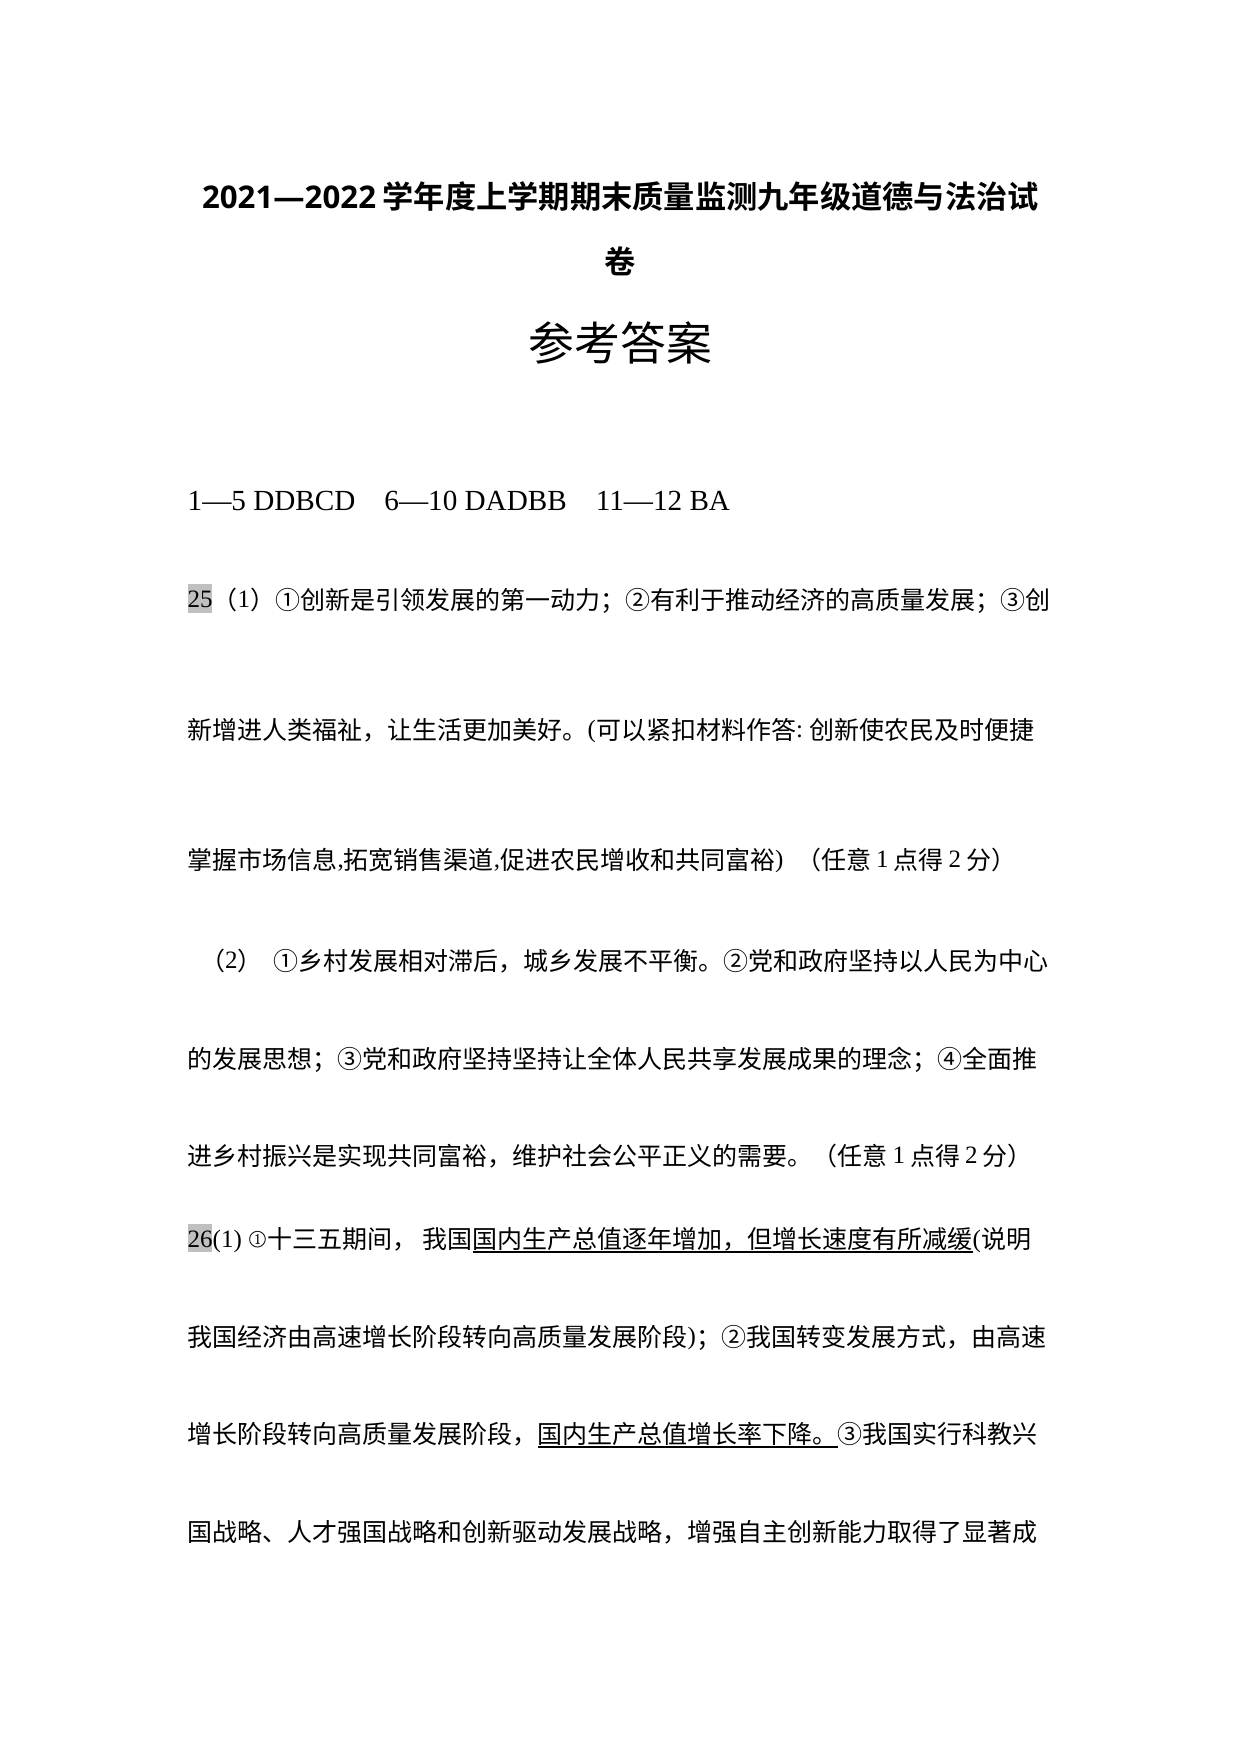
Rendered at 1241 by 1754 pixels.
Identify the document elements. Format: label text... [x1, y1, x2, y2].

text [187, 1206, 1053, 1563]
text 参考答案 [187, 292, 1053, 389]
text （2） ①乡村发展相对滞后，城乡发展不平衡。②党和政府坚持以人民为中心的发展思想；③党和政府坚持坚持让全体人民共享发展成果的理念；④全面推进乡村振兴是实现共同富裕，维护社会公平正义的需要。（任意1点得2分） [187, 927, 1053, 1187]
text 2021—2022学年度上学期期末质量监测九年级道德与法治试卷 [187, 162, 1053, 292]
text 1—5 DDBCD 6—10 DADBB 11—12 BA [187, 468, 1053, 533]
text 25（1）①创新是引领发展的第一动力；②有利于推动经济的高质量发展；③创新增进人类福祉，让生活更加美好。(可以紧扣材料作答: 创新使农民及时便捷掌握市场信息,拓宽销售渠道,促进农民增收和共同富裕) （任意1点得2分） [187, 566, 1053, 891]
